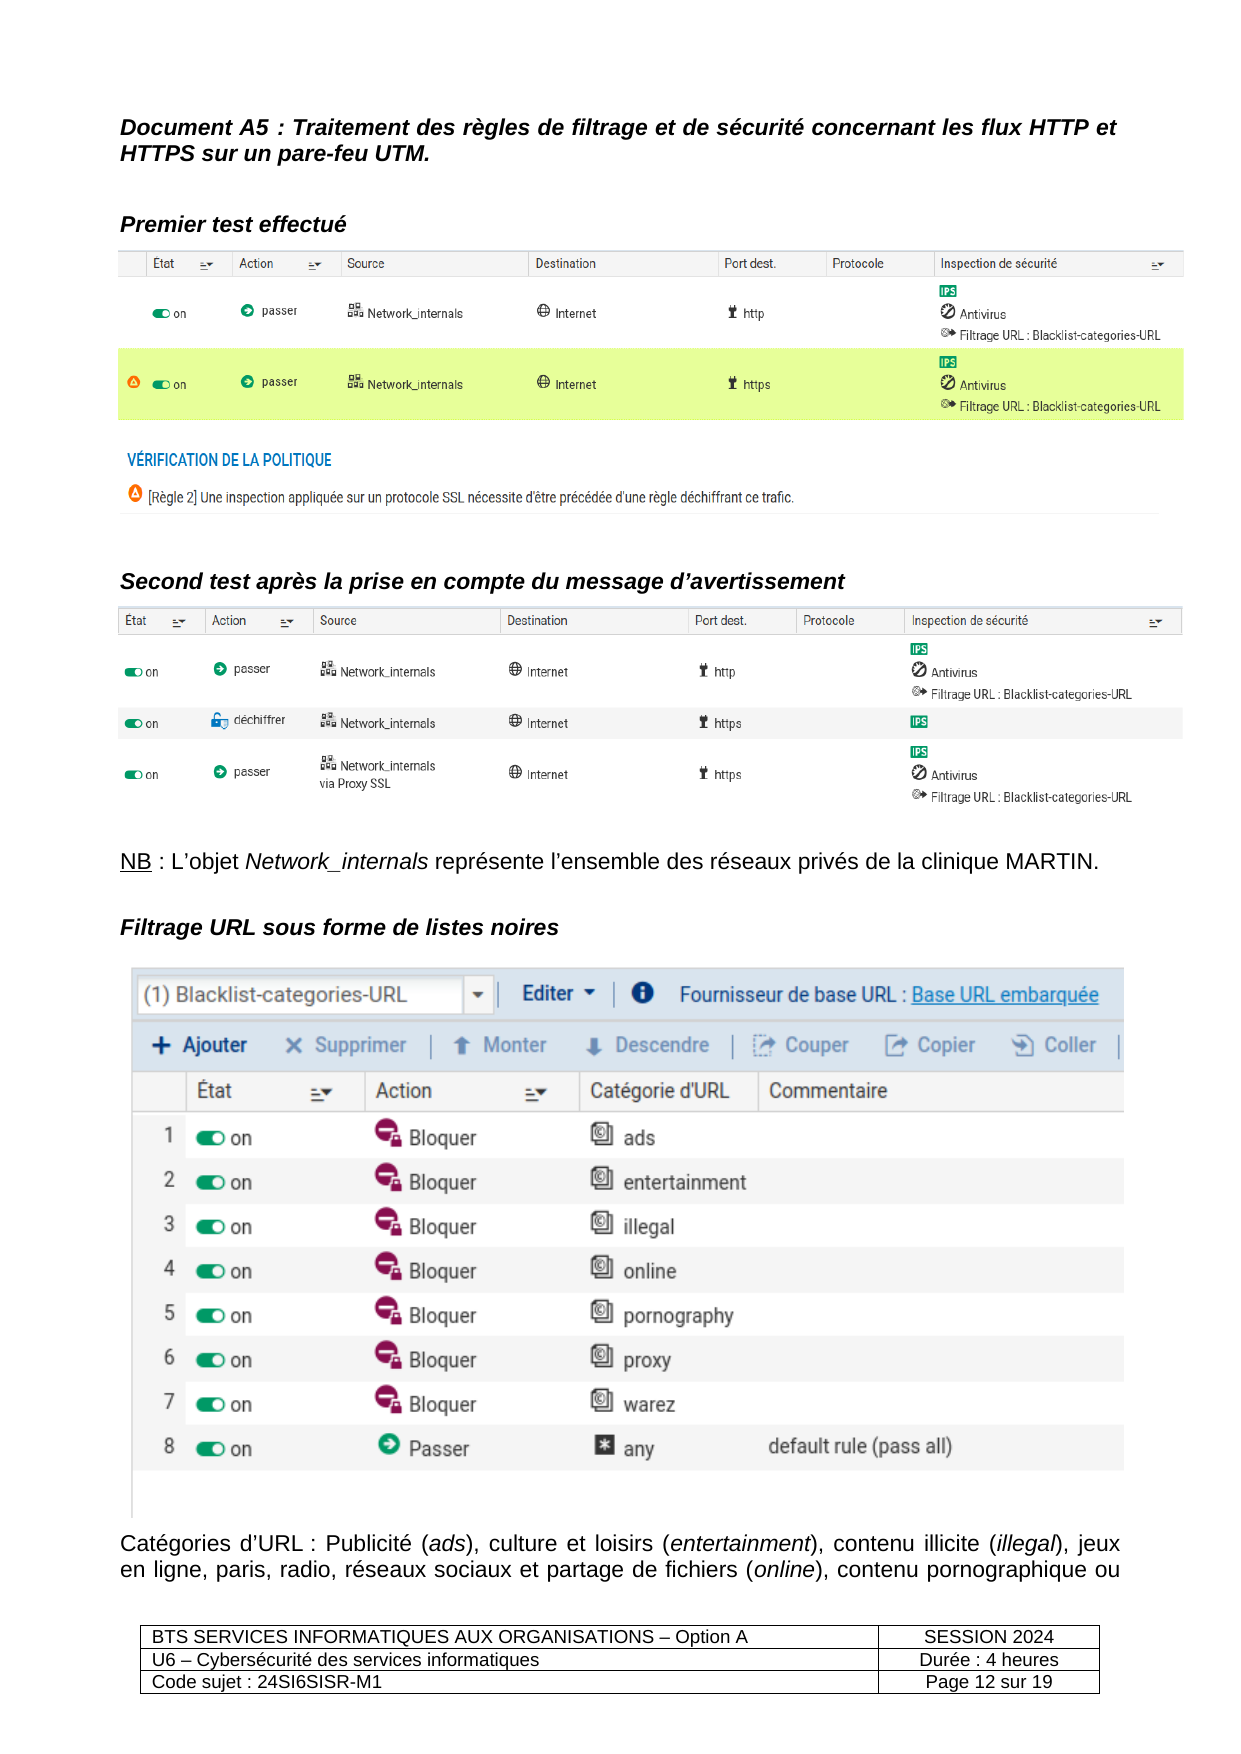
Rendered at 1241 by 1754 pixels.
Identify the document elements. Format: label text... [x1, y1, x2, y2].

subtitle Document A5 : Traitement des règles de filtrage et de sécurité concernant les flux HTTP et HTTPS sur un pare-feu UTM. [120, 113, 1120, 166]
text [120, 1530, 1120, 1582]
picture [118, 606, 1183, 810]
text NB : L’objet Network_internals représente l’ensemble des réseaux privés de la clinique MARTIN. [120, 848, 1120, 874]
picture [120, 438, 1159, 517]
picture [120, 952, 1124, 1518]
text Premier test effectué [120, 211, 1120, 238]
text Filtrage URL sous forme de listes noires [120, 913, 1120, 940]
text Second test après la prise en compte du message d’avertissement [120, 568, 1120, 594]
picture [118, 250, 1184, 420]
